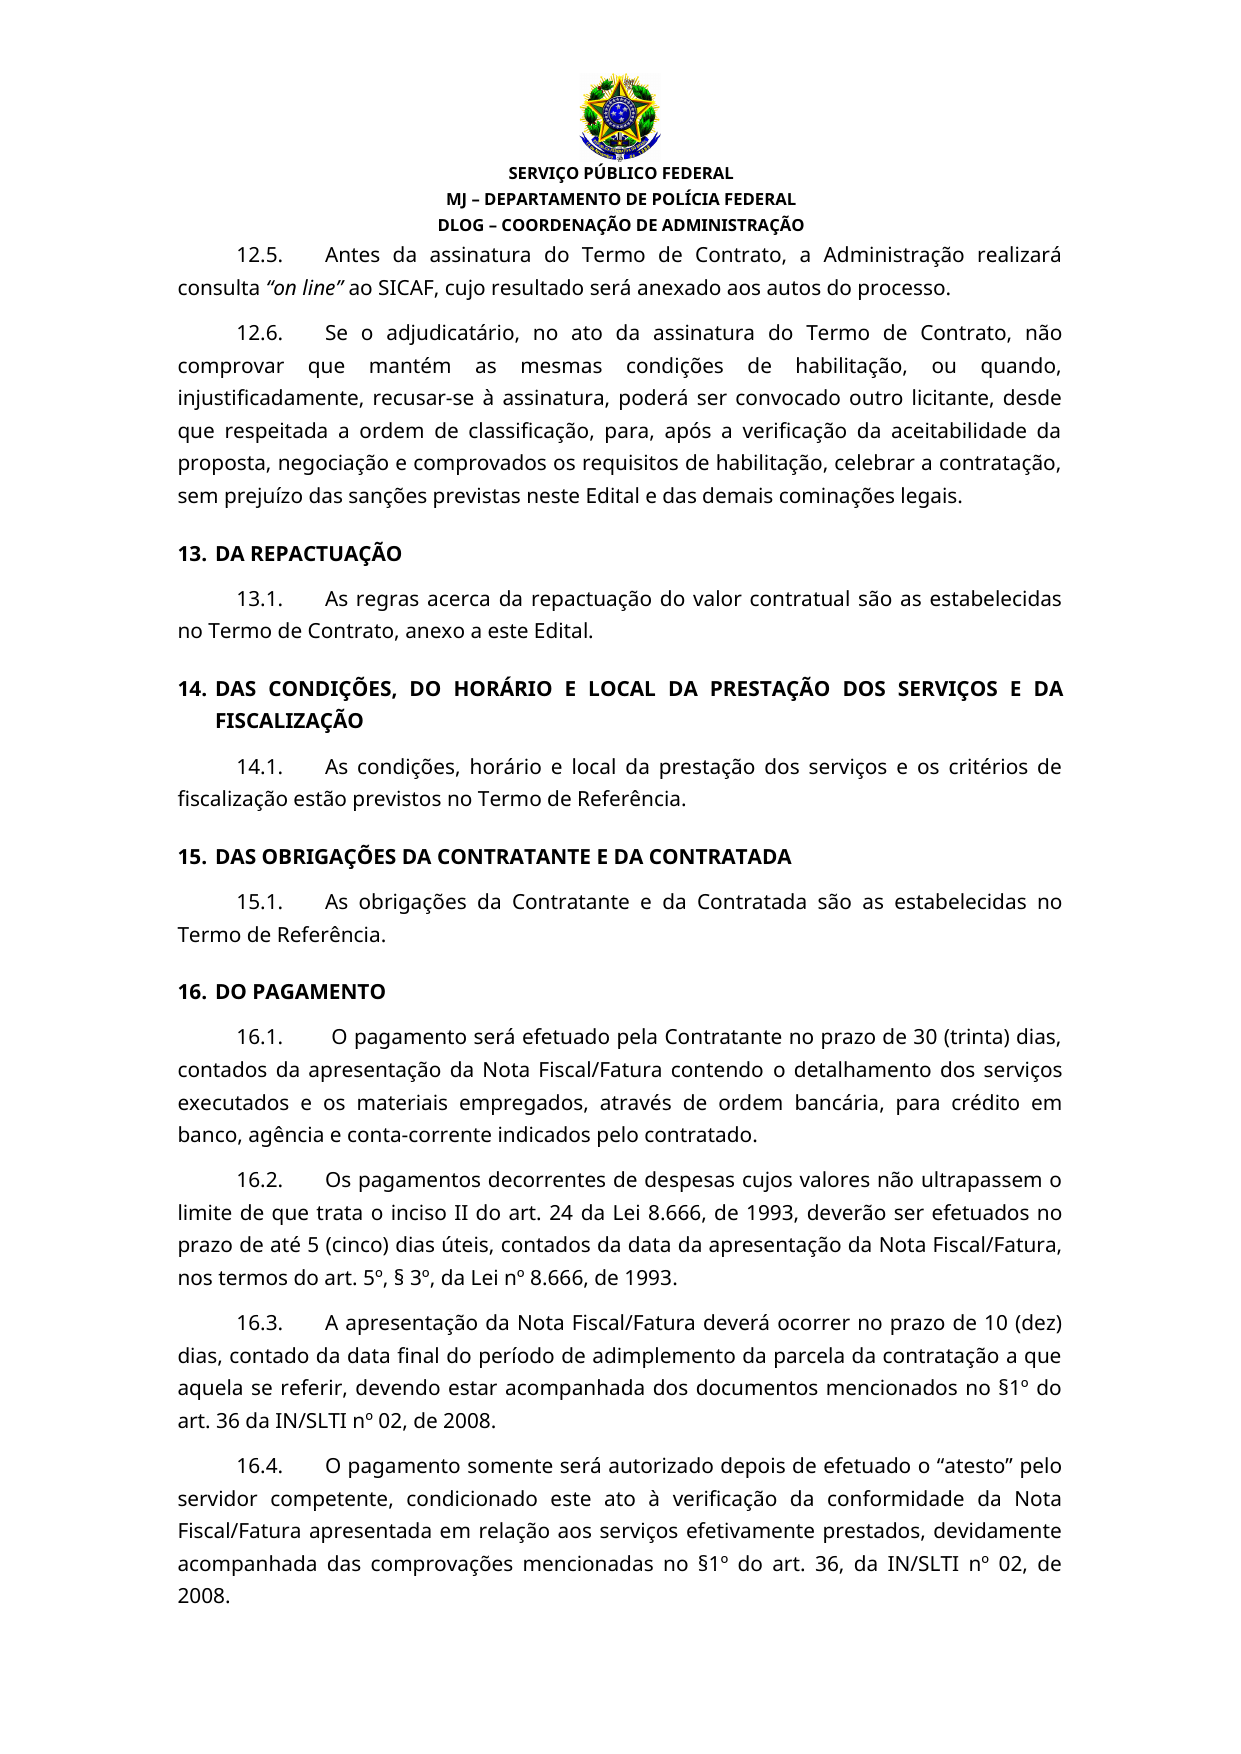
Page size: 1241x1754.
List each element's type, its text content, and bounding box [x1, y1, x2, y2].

list DA REPACTUAÇÃO [177, 539, 1065, 567]
list Antes da assinatura do Termo de Contrato, a Administração realizará consulta “on line” ao SICAF, cujo resultado será anexado aos autos do processo. [177, 240, 1063, 301]
list As condições, horário e local da prestação dos serviços e os critérios de fiscalização estão previstos no Termo de Referência. [177, 752, 1063, 813]
list O pagamento será efetuado pela Contratante no prazo de 30 (trinta) dias, contados da apresentação da Nota Fiscal/Fatura contendo o detalhamento dos serviços executados e os materiais empregados, através de ordem bancária, para crédito em banco, agência e conta-corrente indicados pelo contratado. [177, 1022, 1063, 1149]
list As obrigações da Contratante e da Contratada são as estabelecidas no Termo de Referência. [177, 887, 1063, 948]
list Os pagamentos decorrentes de despesas cujos valores não ultrapassem o limite de que trata o inciso II do art. 24 da Lei 8.666, de 1993, deverão ser efetuados no prazo de até 5 (cinco) dias úteis, contados da data da apresentação da Nota Fiscal/Fatura, nos termos do art. 5º, § 3º, da Lei nº 8.666, de 1993. [177, 1165, 1063, 1292]
list DAS OBRIGAÇÕES DA CONTRATANTE E DA CONTRATADA [177, 842, 1065, 870]
list Se o adjudicatário, no ato da assinatura do Termo de Contrato, não comprovar que mantém as mesmas condições de habilitação, ou quando, injustificadamente, recusar-se à assinatura, poderá ser convocado outro licitante, desde que respeitada a ordem de classificação, para, após a verificação da aceitabilidade da proposta, negociação e comprovados os requisitos de habilitação, celebrar a contratação, sem prejuízo das sanções previstas neste Edital e das demais cominações legais. [177, 318, 1063, 509]
list A apresentação da Nota Fiscal/Fatura deverá ocorrer no prazo de 10 (dez) dias, contado da data final do período de adimplemento da parcela da contratação a que aquela se referir, devendo estar acompanhada dos documentos mencionados no §1º do art. 36 da IN/SLTI nº 02, de 2008. [177, 1308, 1063, 1434]
list O pagamento somente será autorizado depois de efetuado o “atesto” pelo servidor competente, condicionado este ato à verificação da conformidade da Nota Fiscal/Fatura apresentada em relação aos serviços efetivamente prestados, devidamente acompanhada das comprovações mencionadas no §1º do art. 36, da IN/SLTI nº 02, de 2008. [177, 1451, 1063, 1610]
list As regras acerca da repactuação do valor contratual são as estabelecidas no Termo de Contrato, anexo a este Edital. [177, 584, 1063, 645]
picture [579, 73, 661, 162]
list DO PAGAMENTO [177, 977, 1065, 1006]
list DAS CONDIÇÕES, DO HORÁRIO E LOCAL DA PRESTAÇÃO DOS SERVIÇOS E DA FISCALIZAÇÃO [177, 674, 1065, 735]
